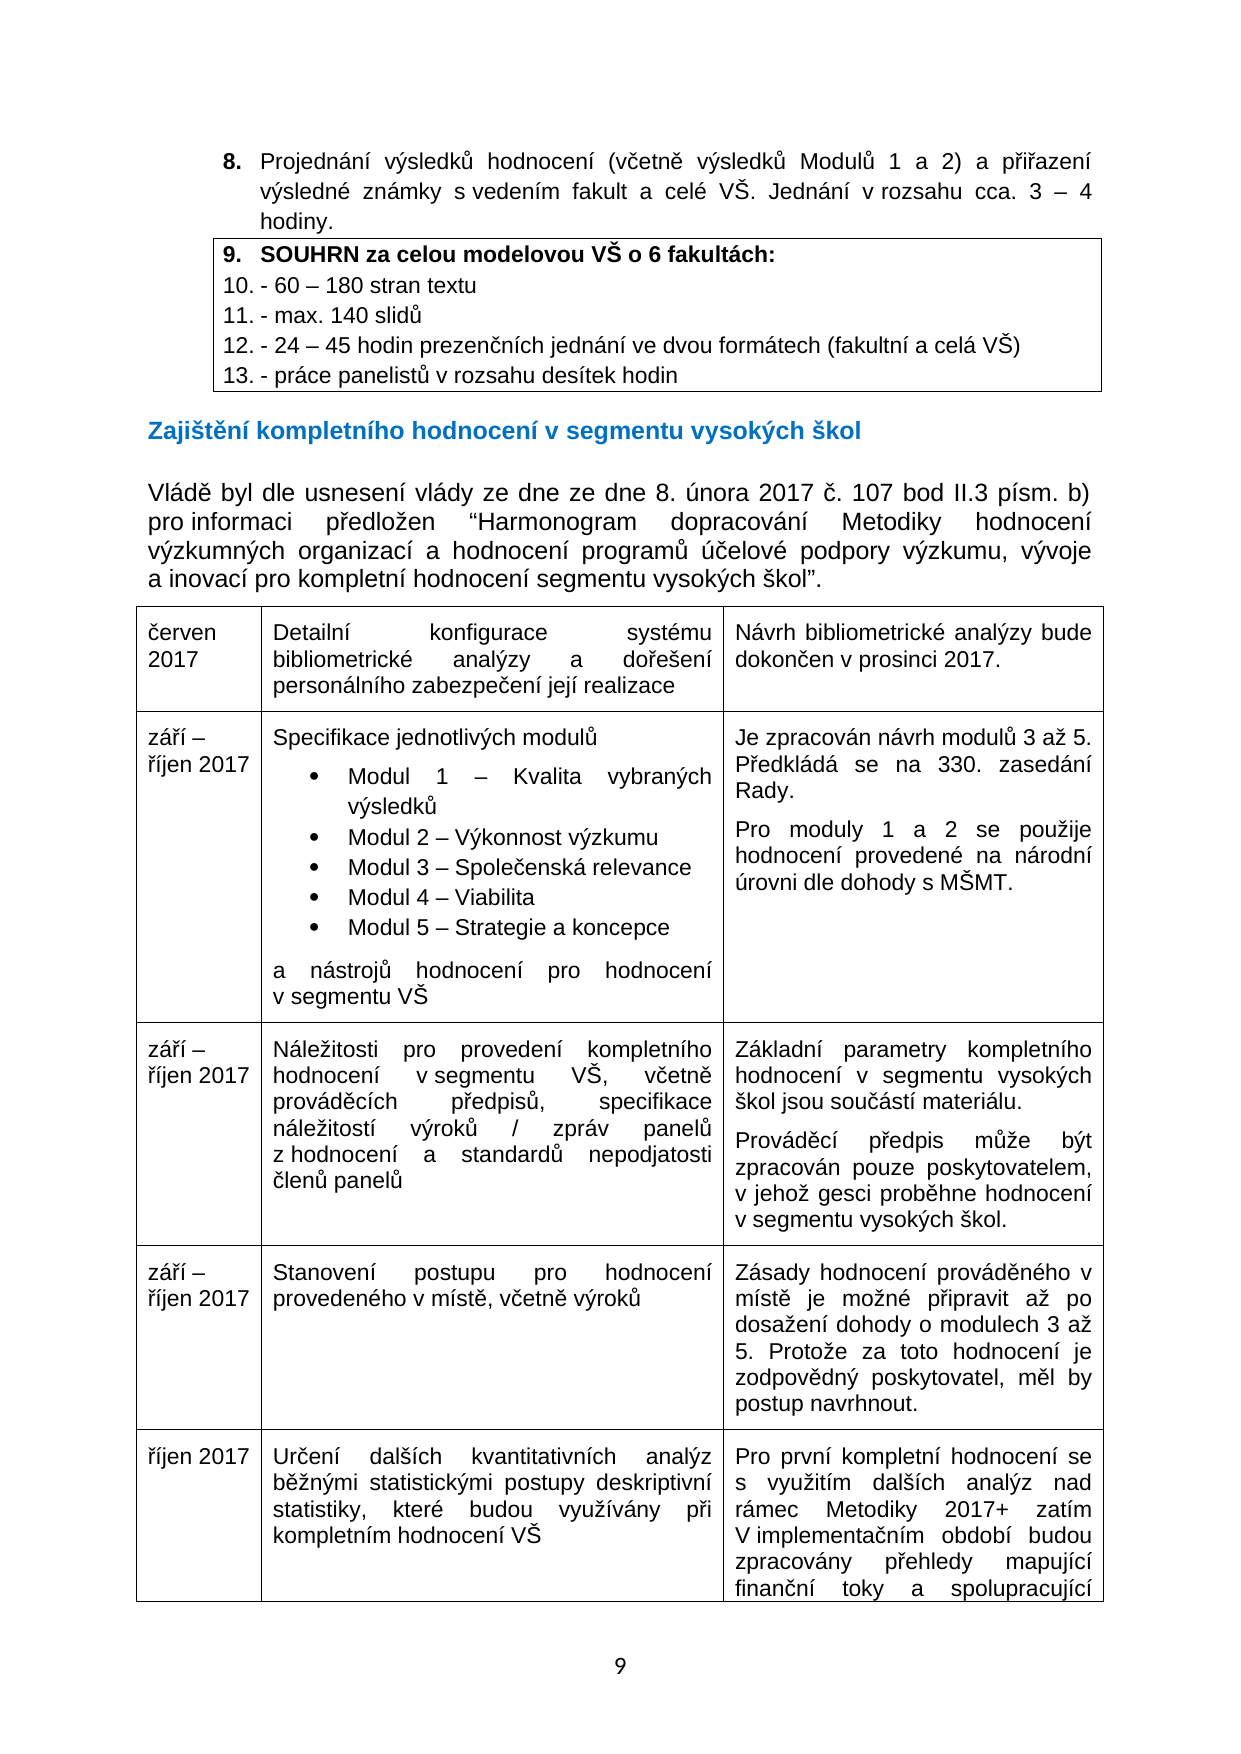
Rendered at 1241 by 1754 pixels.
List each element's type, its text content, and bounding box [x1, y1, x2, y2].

list SOUHRN za celou modelovou VŠ o 6 fakultách: [214, 239, 1101, 268]
list - max. 140 slidů [214, 299, 1101, 328]
table_cell září – říjen 2017 [137, 1246, 261, 1429]
subtitle Zajištění kompletního hodnocení v segmentu vysokých škol [148, 416, 1093, 445]
text Vládě byl dle usnesení vlády ze dne ze dne 8. února 2017 č. 107 bod II.3 písm. b) pro informaci předložen “Harmonogram dopracování Metodiky hodnocení výzkumných organizací a hodnocení programů účelové podpory výzkumu, vývoje a inovací pro kompletní hodnocení segmentu vysokých škol”. [148, 478, 1093, 593]
table_cell září – říjen 2017 [137, 1023, 261, 1245]
list - 24 – 45 hodin prezenčních jednání ve dvou formátech (fakultní a celá VŠ) [214, 329, 1101, 358]
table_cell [724, 1430, 1103, 1601]
table_cell Zásady hodnocení prováděného v místě je možné připravit až po dosažení dohody o modulech 3 až 5. Protože za toto hodnocení je zodpovědný poskytovatel, měl by postup navrhnout. [724, 1246, 1103, 1429]
table_header Detailní konfigurace systému bibliometrické analýzy a dořešení personálního zabezpečení její realizace [262, 607, 723, 711]
table_cell říjen 2017 [137, 1430, 261, 1601]
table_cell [262, 1430, 723, 1601]
table_cell Specifikace jednotlivých modulů Modul 1 – Kvalita vybraných výsledků Modul 2 – Výkonnost výzkumu Modul 3 – Společenská relevance Modul 4 – Viabilita Modul 5 – Strategie a koncepce a nástrojů hodnocení pro hodnocení v segmentu VŠ [262, 712, 723, 1022]
table_header červen 2017 [137, 607, 261, 711]
list Projednání výsledků hodnocení (včetně výsledků Modulů 1 a 2) a přiřazení výsledné známky s vedením fakult a celé VŠ. Jednání v rozsahu cca. 3 – 4 hodiny. [223, 148, 1093, 234]
table_cell Stanovení postupu pro hodnocení provedeného v místě, včetně výroků [262, 1246, 723, 1429]
table_cell Náležitosti pro provedení kompletního hodnocení v segmentu VŠ, včetně prováděcích předpisů, specifikace náležitostí výroků / zpráv panelů z hodnocení a standardů nepodjatosti členů panelů [262, 1023, 723, 1245]
list - 60 – 180 stran textu [214, 268, 1101, 298]
table_cell září – říjen 2017 [137, 712, 261, 1022]
table_header Návrh bibliometrické analýzy bude dokončen v prosinci 2017. [724, 607, 1103, 711]
table_cell Základní parametry kompletního hodnocení v segmentu vysokých škol jsou součástí materiálu. Prováděcí předpis může být zpracován pouze poskytovatelem, v jehož gesci proběhne hodnocení v segmentu vysokých škol. [724, 1023, 1103, 1245]
list - práce panelistů v rozsahu desítek hodin [214, 359, 1101, 391]
table_cell Je zpracován návrh modulů 3 až 5. Předkládá se na 330. zasedání Rady. Pro moduly 1 a 2 se použije hodnocení provedené na národní úrovni dle dohody s MŠMT. [724, 712, 1103, 1022]
